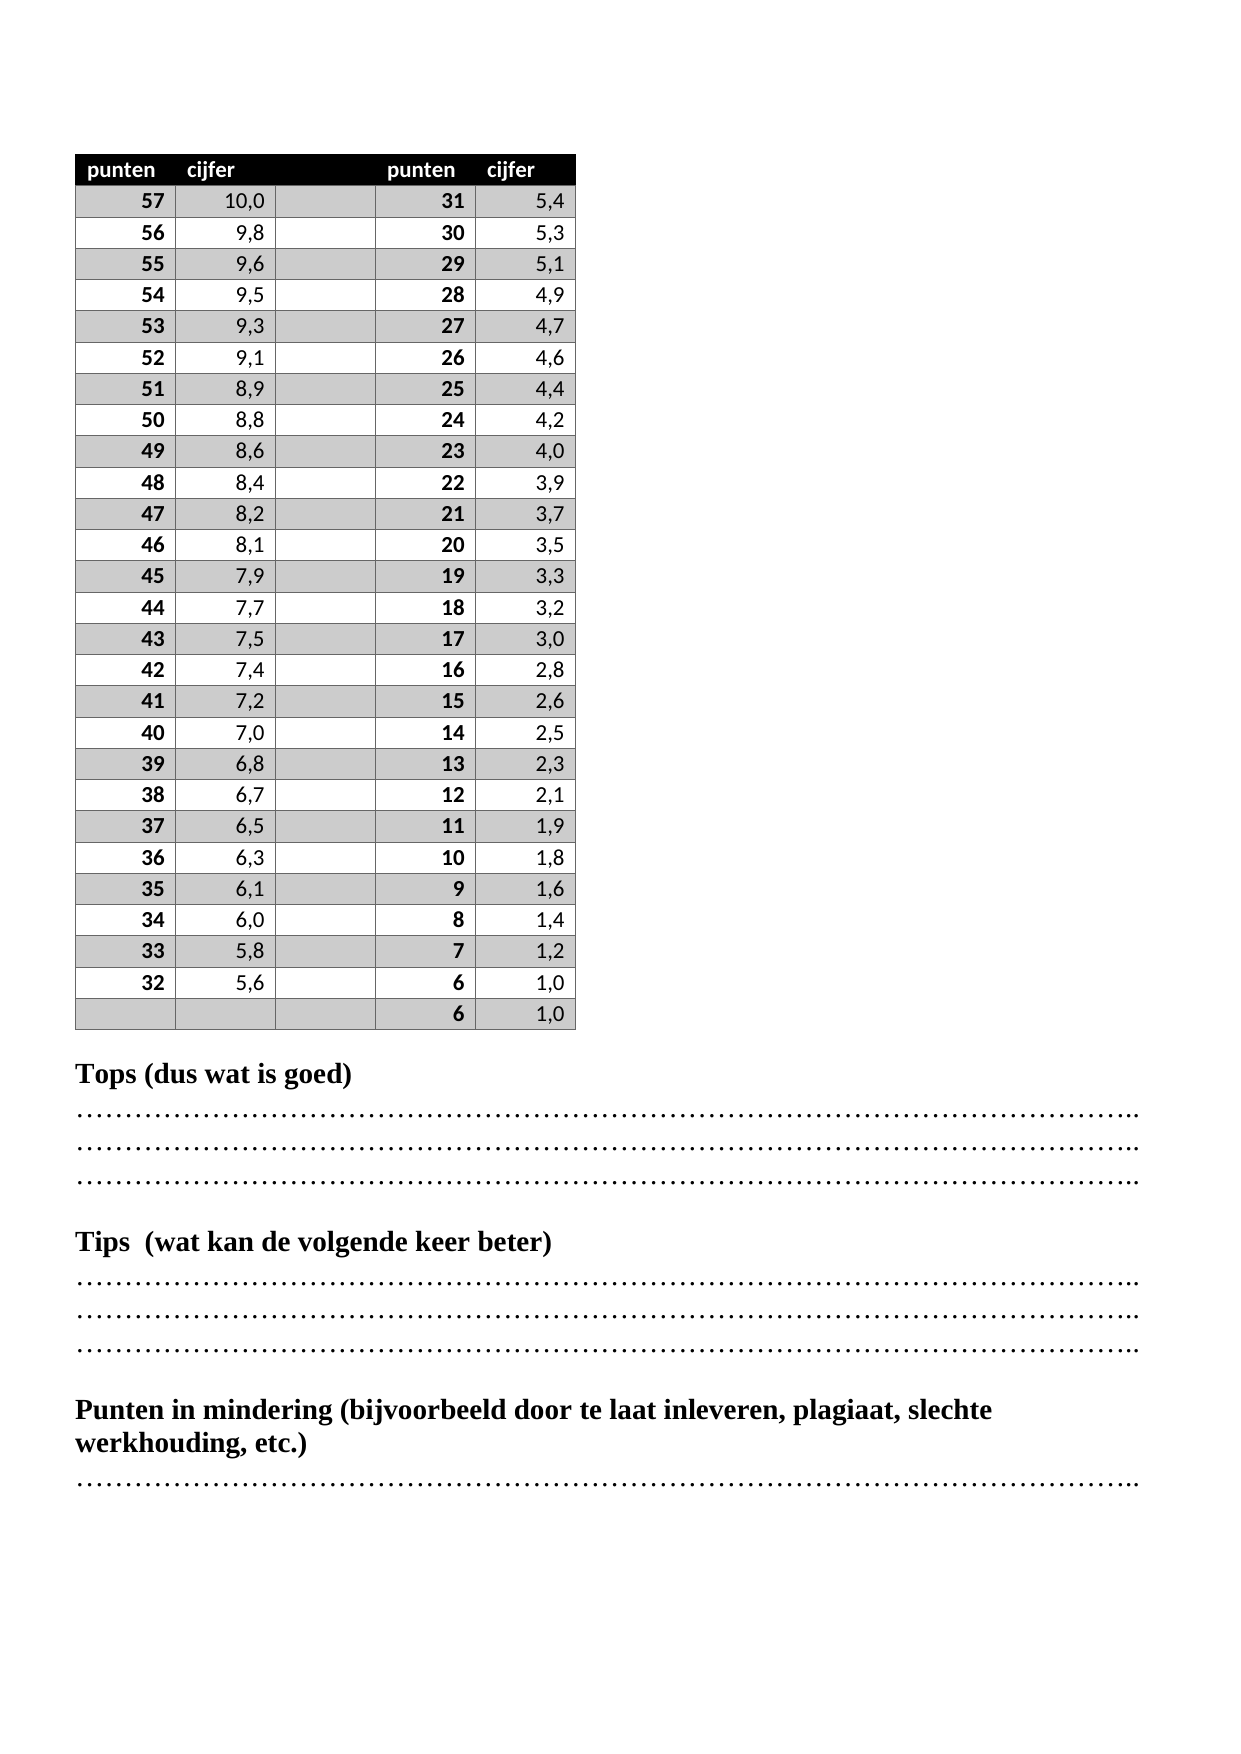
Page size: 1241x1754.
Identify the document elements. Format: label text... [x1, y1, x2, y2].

table_cell 40 [76, 718, 175, 748]
table_cell [276, 655, 375, 685]
table_header cijfer [176, 155, 275, 185]
table_cell 37 [76, 811, 175, 842]
table_cell 5,1 [476, 249, 575, 279]
table_cell [276, 874, 375, 904]
table_cell 7,9 [176, 561, 275, 592]
table_cell 1,2 [476, 936, 575, 967]
table_cell 4,2 [476, 405, 575, 435]
table_header cijfer [476, 155, 575, 185]
table_cell [276, 374, 375, 404]
table_cell 5,6 [176, 968, 275, 998]
table_cell 47 [76, 499, 175, 529]
table_cell 4,4 [476, 374, 575, 404]
table_cell 8,4 [176, 468, 275, 498]
table_cell 3,7 [476, 499, 575, 529]
table_cell 6 [376, 968, 475, 998]
table_cell [276, 249, 375, 279]
table_cell 3,5 [476, 530, 575, 560]
table_cell 9,8 [176, 218, 275, 248]
table_cell 8,2 [176, 499, 275, 529]
table_cell 23 [376, 436, 475, 467]
table_cell 1,0 [476, 968, 575, 998]
table_cell 4,6 [476, 343, 575, 373]
table_cell 2,3 [476, 749, 575, 779]
table_cell 8,8 [176, 405, 275, 435]
table_cell 9 [376, 874, 475, 904]
table_cell 2,5 [476, 718, 575, 748]
table_cell 6 [376, 999, 475, 1029]
table_cell 10 [376, 843, 475, 873]
table_cell 31 [376, 186, 475, 217]
table_cell 46 [76, 530, 175, 560]
table_cell 2,1 [476, 780, 575, 810]
table_cell 54 [76, 280, 175, 310]
table_cell 33 [76, 936, 175, 967]
table_cell [276, 405, 375, 435]
text ……………………………………………………………………………………………….. [75, 1157, 1165, 1191]
table_cell 8,1 [176, 530, 275, 560]
table_cell 55 [76, 249, 175, 279]
table_cell 20 [376, 530, 475, 560]
table_cell 1,8 [476, 843, 575, 873]
table_cell 9,3 [176, 311, 275, 342]
table_cell [176, 999, 275, 1029]
table_cell 6,7 [176, 780, 275, 810]
table_cell 4,7 [476, 311, 575, 342]
table_cell 36 [76, 843, 175, 873]
table_cell 44 [76, 593, 175, 623]
table_cell 5,8 [176, 936, 275, 967]
table_cell 56 [76, 218, 175, 248]
table_cell 45 [76, 561, 175, 592]
table_cell 49 [76, 436, 175, 467]
table_cell [276, 343, 375, 373]
table_cell 57 [76, 186, 175, 217]
table_cell 19 [376, 561, 475, 592]
table_cell [276, 811, 375, 842]
table_cell [276, 218, 375, 248]
table_cell 7 [376, 936, 475, 967]
table_cell [276, 780, 375, 810]
table_cell 9,6 [176, 249, 275, 279]
text ……………………………………………………………………………………………….. [75, 1291, 1165, 1325]
table_cell [276, 749, 375, 779]
table_cell 27 [376, 311, 475, 342]
table_cell [276, 936, 375, 967]
table_cell 3,9 [476, 468, 575, 498]
table_cell [76, 999, 175, 1029]
table_cell [276, 905, 375, 935]
text Tips (wat kan de volgende keer beter) [75, 1224, 1165, 1258]
table_cell [276, 468, 375, 498]
table_cell 39 [76, 749, 175, 779]
table_cell 14 [376, 718, 475, 748]
table_cell 4,0 [476, 436, 575, 467]
table_cell 9,5 [176, 280, 275, 310]
table_cell 52 [76, 343, 175, 373]
table_cell 6,1 [176, 874, 275, 904]
text ……………………………………………………………………………………………….. [75, 1123, 1165, 1157]
table_cell 7,5 [176, 624, 275, 654]
table_cell 35 [76, 874, 175, 904]
table_cell 8,9 [176, 374, 275, 404]
text ……………………………………………………………………………………………….. [75, 1325, 1165, 1358]
table_cell [276, 186, 375, 217]
text Tops (dus wat is goed) [75, 1056, 1165, 1090]
table_cell 30 [376, 218, 475, 248]
text ……………………………………………………………………………………………….. [75, 1090, 1165, 1123]
table_cell 1,0 [476, 999, 575, 1029]
table_cell 18 [376, 593, 475, 623]
table_cell 24 [376, 405, 475, 435]
table_cell [276, 686, 375, 717]
table_cell 5,4 [476, 186, 575, 217]
table_cell [276, 530, 375, 560]
table_cell 38 [76, 780, 175, 810]
table_cell 12 [376, 780, 475, 810]
table_cell 3,0 [476, 624, 575, 654]
table_cell 6,0 [176, 905, 275, 935]
table_cell [276, 311, 375, 342]
table_cell 3,3 [476, 561, 575, 592]
text Punten in mindering (bijvoorbeeld door te laat inleveren, plagiaat, slechte werkhouding, etc.) [75, 1392, 1165, 1459]
table_cell 53 [76, 311, 175, 342]
table_cell 7,0 [176, 718, 275, 748]
table_cell 11 [376, 811, 475, 842]
table_cell 21 [376, 499, 475, 529]
table_cell 29 [376, 249, 475, 279]
table_cell 51 [76, 374, 175, 404]
table_cell [276, 843, 375, 873]
table_cell 2,8 [476, 655, 575, 685]
table_cell 7,4 [176, 655, 275, 685]
table_cell [276, 436, 375, 467]
table_cell 16 [376, 655, 475, 685]
table_cell 4,9 [476, 280, 575, 310]
table_cell 43 [76, 624, 175, 654]
table_header [276, 155, 375, 185]
table_cell 25 [376, 374, 475, 404]
table_cell 34 [76, 905, 175, 935]
table_cell 5,3 [476, 218, 575, 248]
table_cell 13 [376, 749, 475, 779]
table_cell 1,9 [476, 811, 575, 842]
table_cell 17 [376, 624, 475, 654]
table_cell [276, 280, 375, 310]
table_cell 8,6 [176, 436, 275, 467]
table_cell 6,5 [176, 811, 275, 842]
table_cell 42 [76, 655, 175, 685]
table_cell [276, 968, 375, 998]
table_cell [276, 999, 375, 1029]
table_cell 3,2 [476, 593, 575, 623]
table_cell 9,1 [176, 343, 275, 373]
table_header punten [376, 155, 475, 185]
text ……………………………………………………………………………………………….. [75, 1459, 1165, 1492]
table_cell 8 [376, 905, 475, 935]
table_cell 6,3 [176, 843, 275, 873]
table_cell 28 [376, 280, 475, 310]
table_cell 2,6 [476, 686, 575, 717]
table_cell 22 [376, 468, 475, 498]
table_cell 1,6 [476, 874, 575, 904]
table_cell 32 [76, 968, 175, 998]
table_cell [276, 561, 375, 592]
table_cell 26 [376, 343, 475, 373]
table_cell [276, 718, 375, 748]
table_cell [276, 624, 375, 654]
table_cell 6,8 [176, 749, 275, 779]
table_cell 41 [76, 686, 175, 717]
table_cell 10,0 [176, 186, 275, 217]
table_cell 7,2 [176, 686, 275, 717]
table_header punten [76, 155, 175, 185]
table_cell 15 [376, 686, 475, 717]
table_cell 7,7 [176, 593, 275, 623]
text ……………………………………………………………………………………………….. [75, 1258, 1165, 1291]
table_cell 48 [76, 468, 175, 498]
table_cell [276, 593, 375, 623]
table_cell 1,4 [476, 905, 575, 935]
table_cell 50 [76, 405, 175, 435]
table_cell [276, 499, 375, 529]
